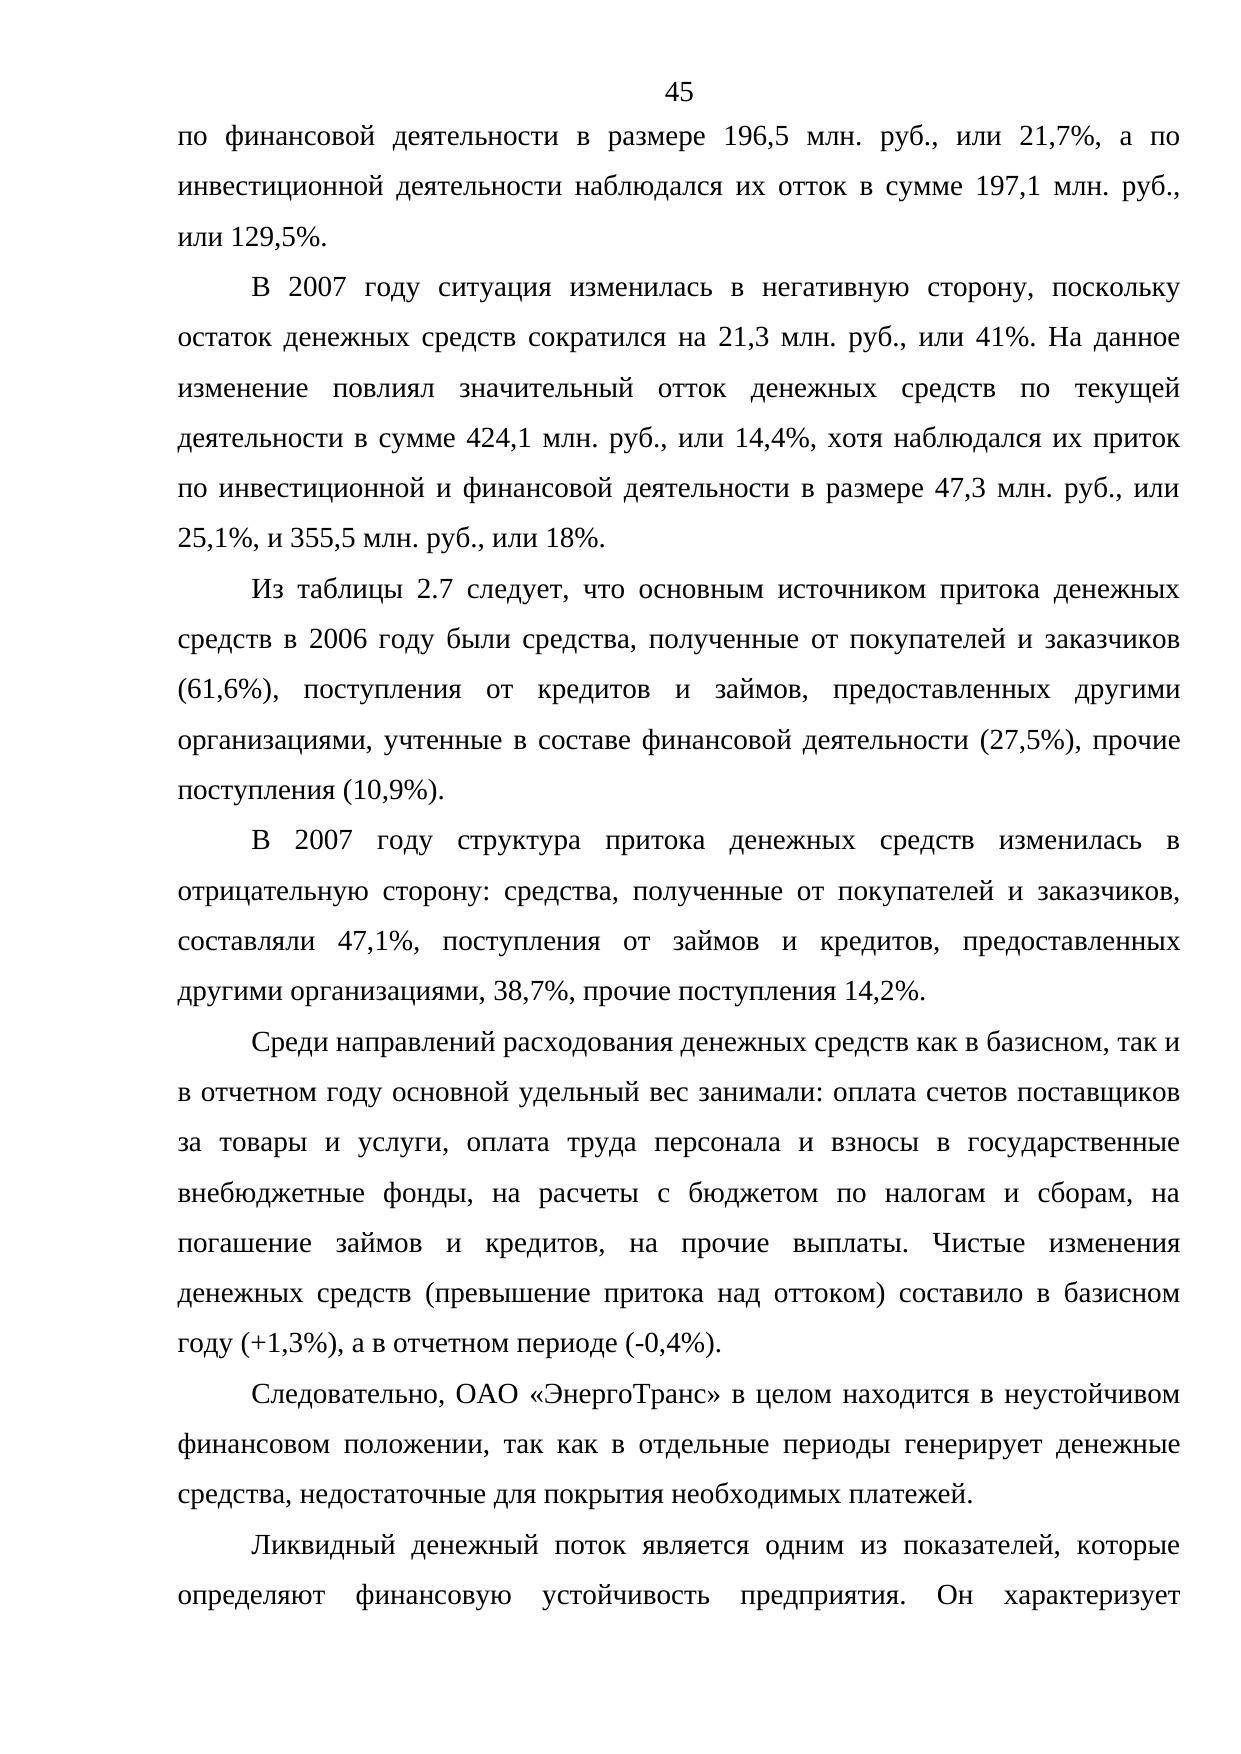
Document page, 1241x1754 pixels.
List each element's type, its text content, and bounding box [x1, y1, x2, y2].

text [177, 118, 1181, 252]
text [177, 1527, 1181, 1611]
text В 2007 году структура притока денежных средств изменилась в отрицательную сторону: средства, полученные от покупателей и заказчиков, составляли 47,1%, поступления от займов и кредитов, предоставленных другими организациями, 38,7%, прочие поступления 14,2%. [177, 822, 1181, 1007]
text Следовательно, ОАО «ЭнергоТранс» в целом находится в неустойчивом финансовом положении, так как в отдельные периоды генерирует денежные средства, недостаточные для покрытия необходимых платежей. [177, 1376, 1181, 1510]
text В 2007 году ситуация изменилась в негативную сторону, поскольку остаток денежных средств сократился на 21,3 млн. руб., или 41%. На данное изменение повлиял значительный отток денежных средств по текущей деятельности в сумме 424,1 млн. руб., или 14,4%, хотя наблюдался их приток по инвестиционной и финансовой деятельности в размере 47,3 млн. руб., или 25,1%, и 355,5 млн. руб., или 18%. [177, 269, 1181, 554]
text Из таблицы 2.7 следует, что основным источником притока денежных средств в 2006 году были средства, полученные от покупателей и заказчиков (61,6%), поступления от кредитов и займов, предоставленных другими организациями, учтенные в составе финансовой деятельности (27,5%), прочие поступления (10,9%). [177, 571, 1181, 806]
text Среди направлений расходования денежных средств как в базисном, так и в отчетном году основной удельный вес занимали: оплата счетов поставщиков за товары и услуги, оплата труда персонала и взносы в государственные внебюджетные фонды, на расчеты с бюджетом по налогам и сборам, на погашение займов и кредитов, на прочие выплаты. Чистые изменения денежных средств (превышение притока над оттоком) составило в базисном году (+1,3%), а в отчетном периоде (-0,4%). [177, 1024, 1181, 1359]
